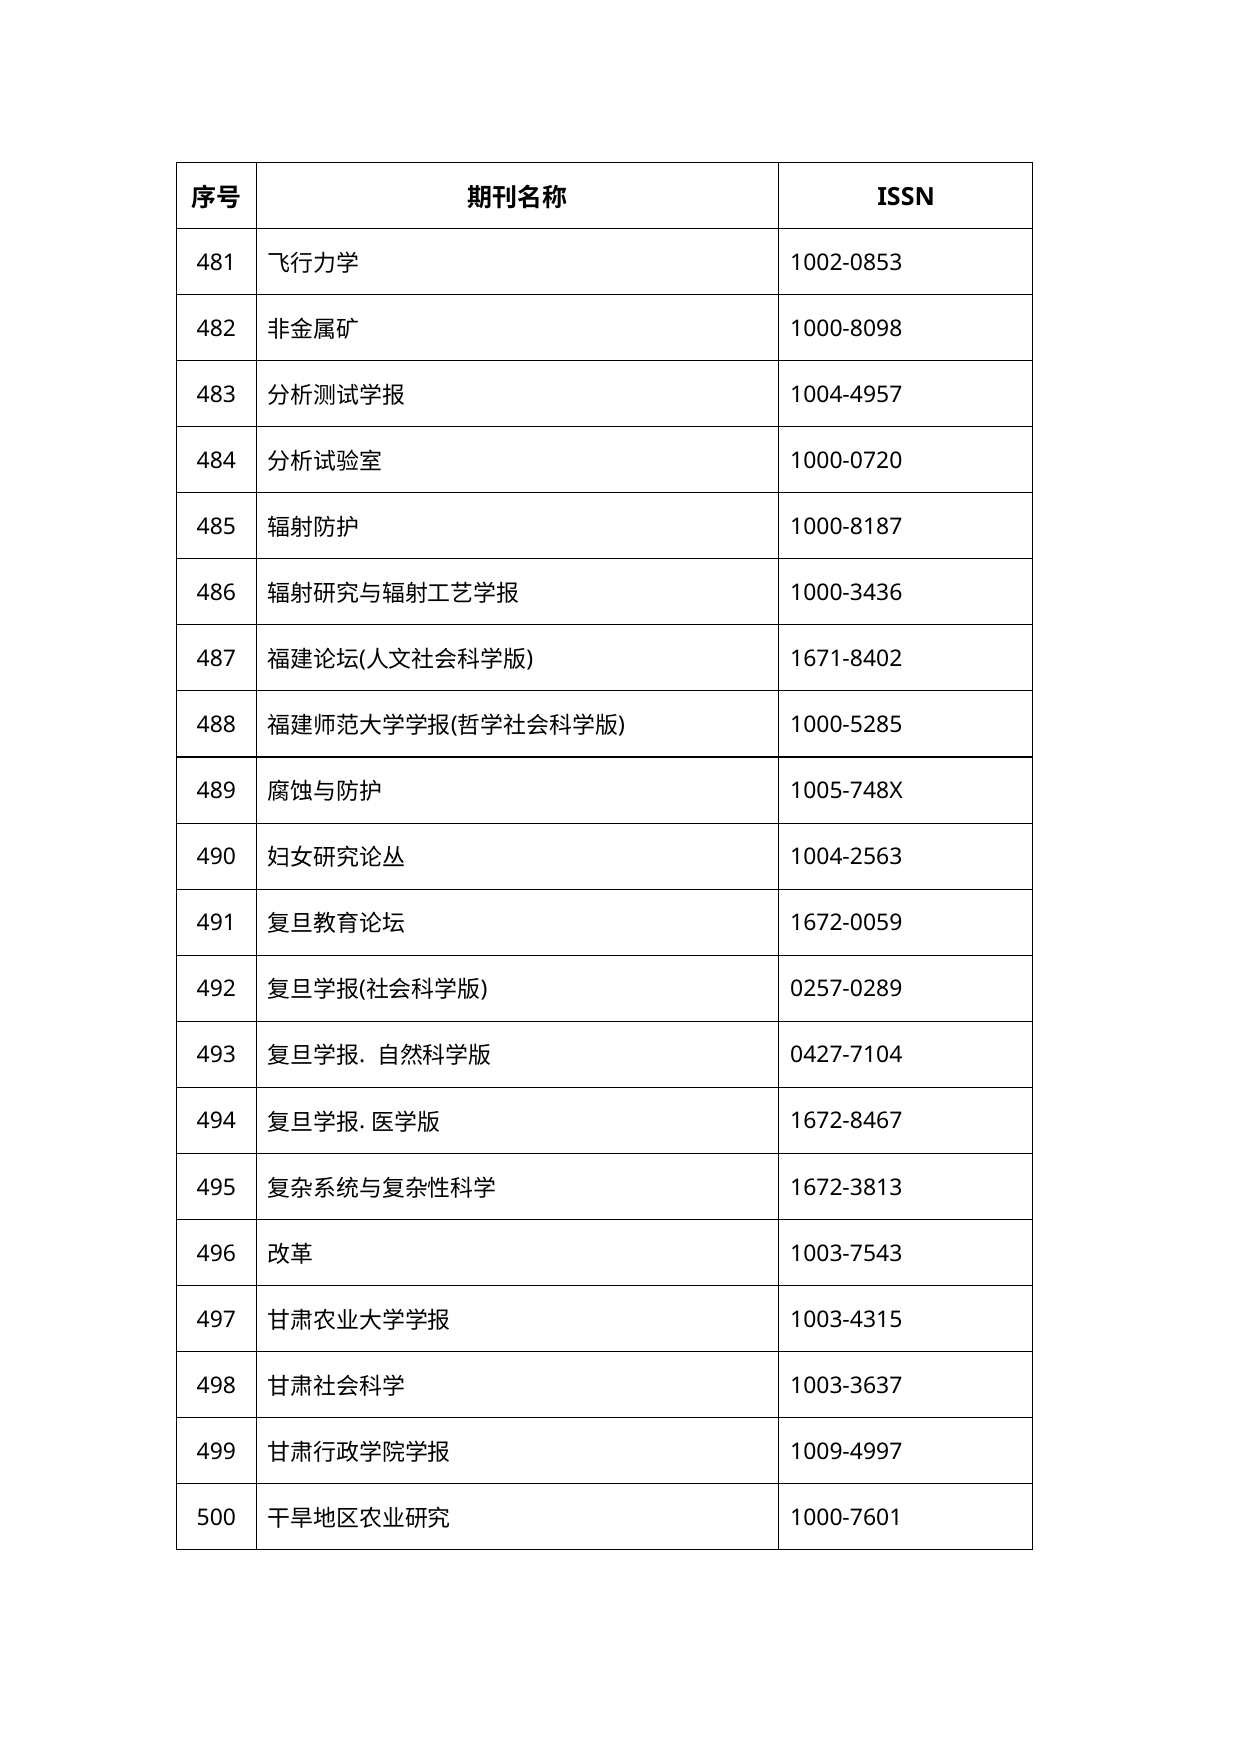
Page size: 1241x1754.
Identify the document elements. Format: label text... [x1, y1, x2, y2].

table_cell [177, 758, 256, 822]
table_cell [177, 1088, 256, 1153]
table_header 期刊名称 [257, 163, 778, 228]
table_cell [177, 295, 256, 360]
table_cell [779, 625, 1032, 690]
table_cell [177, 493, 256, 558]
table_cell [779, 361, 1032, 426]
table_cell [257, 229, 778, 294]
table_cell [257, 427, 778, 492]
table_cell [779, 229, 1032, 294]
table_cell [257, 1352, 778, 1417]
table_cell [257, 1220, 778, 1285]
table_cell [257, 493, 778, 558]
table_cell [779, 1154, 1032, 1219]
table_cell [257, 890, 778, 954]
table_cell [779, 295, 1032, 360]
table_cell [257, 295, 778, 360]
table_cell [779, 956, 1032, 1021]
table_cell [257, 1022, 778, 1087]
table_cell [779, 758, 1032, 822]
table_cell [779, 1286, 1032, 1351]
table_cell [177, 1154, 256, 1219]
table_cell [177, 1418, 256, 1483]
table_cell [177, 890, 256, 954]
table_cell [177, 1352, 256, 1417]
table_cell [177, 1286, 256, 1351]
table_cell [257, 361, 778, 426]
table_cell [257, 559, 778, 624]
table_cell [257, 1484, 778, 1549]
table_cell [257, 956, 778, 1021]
table_header ISSN [779, 163, 1032, 228]
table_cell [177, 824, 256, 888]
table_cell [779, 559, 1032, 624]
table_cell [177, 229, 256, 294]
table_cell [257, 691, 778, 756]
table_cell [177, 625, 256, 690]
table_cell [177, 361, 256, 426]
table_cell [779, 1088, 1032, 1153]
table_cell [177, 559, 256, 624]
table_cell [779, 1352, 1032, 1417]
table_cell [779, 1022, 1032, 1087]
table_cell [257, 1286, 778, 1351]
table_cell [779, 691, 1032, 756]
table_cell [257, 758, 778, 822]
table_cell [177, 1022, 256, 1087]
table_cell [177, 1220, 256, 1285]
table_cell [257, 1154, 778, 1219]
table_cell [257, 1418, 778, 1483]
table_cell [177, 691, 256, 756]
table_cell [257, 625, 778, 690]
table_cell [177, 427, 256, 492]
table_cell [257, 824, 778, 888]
table_header 序号 [177, 163, 256, 228]
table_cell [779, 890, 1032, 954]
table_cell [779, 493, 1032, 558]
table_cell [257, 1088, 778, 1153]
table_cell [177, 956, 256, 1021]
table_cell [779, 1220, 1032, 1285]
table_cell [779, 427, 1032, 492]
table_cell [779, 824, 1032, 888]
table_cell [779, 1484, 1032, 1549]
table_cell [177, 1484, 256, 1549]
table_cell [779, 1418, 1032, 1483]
